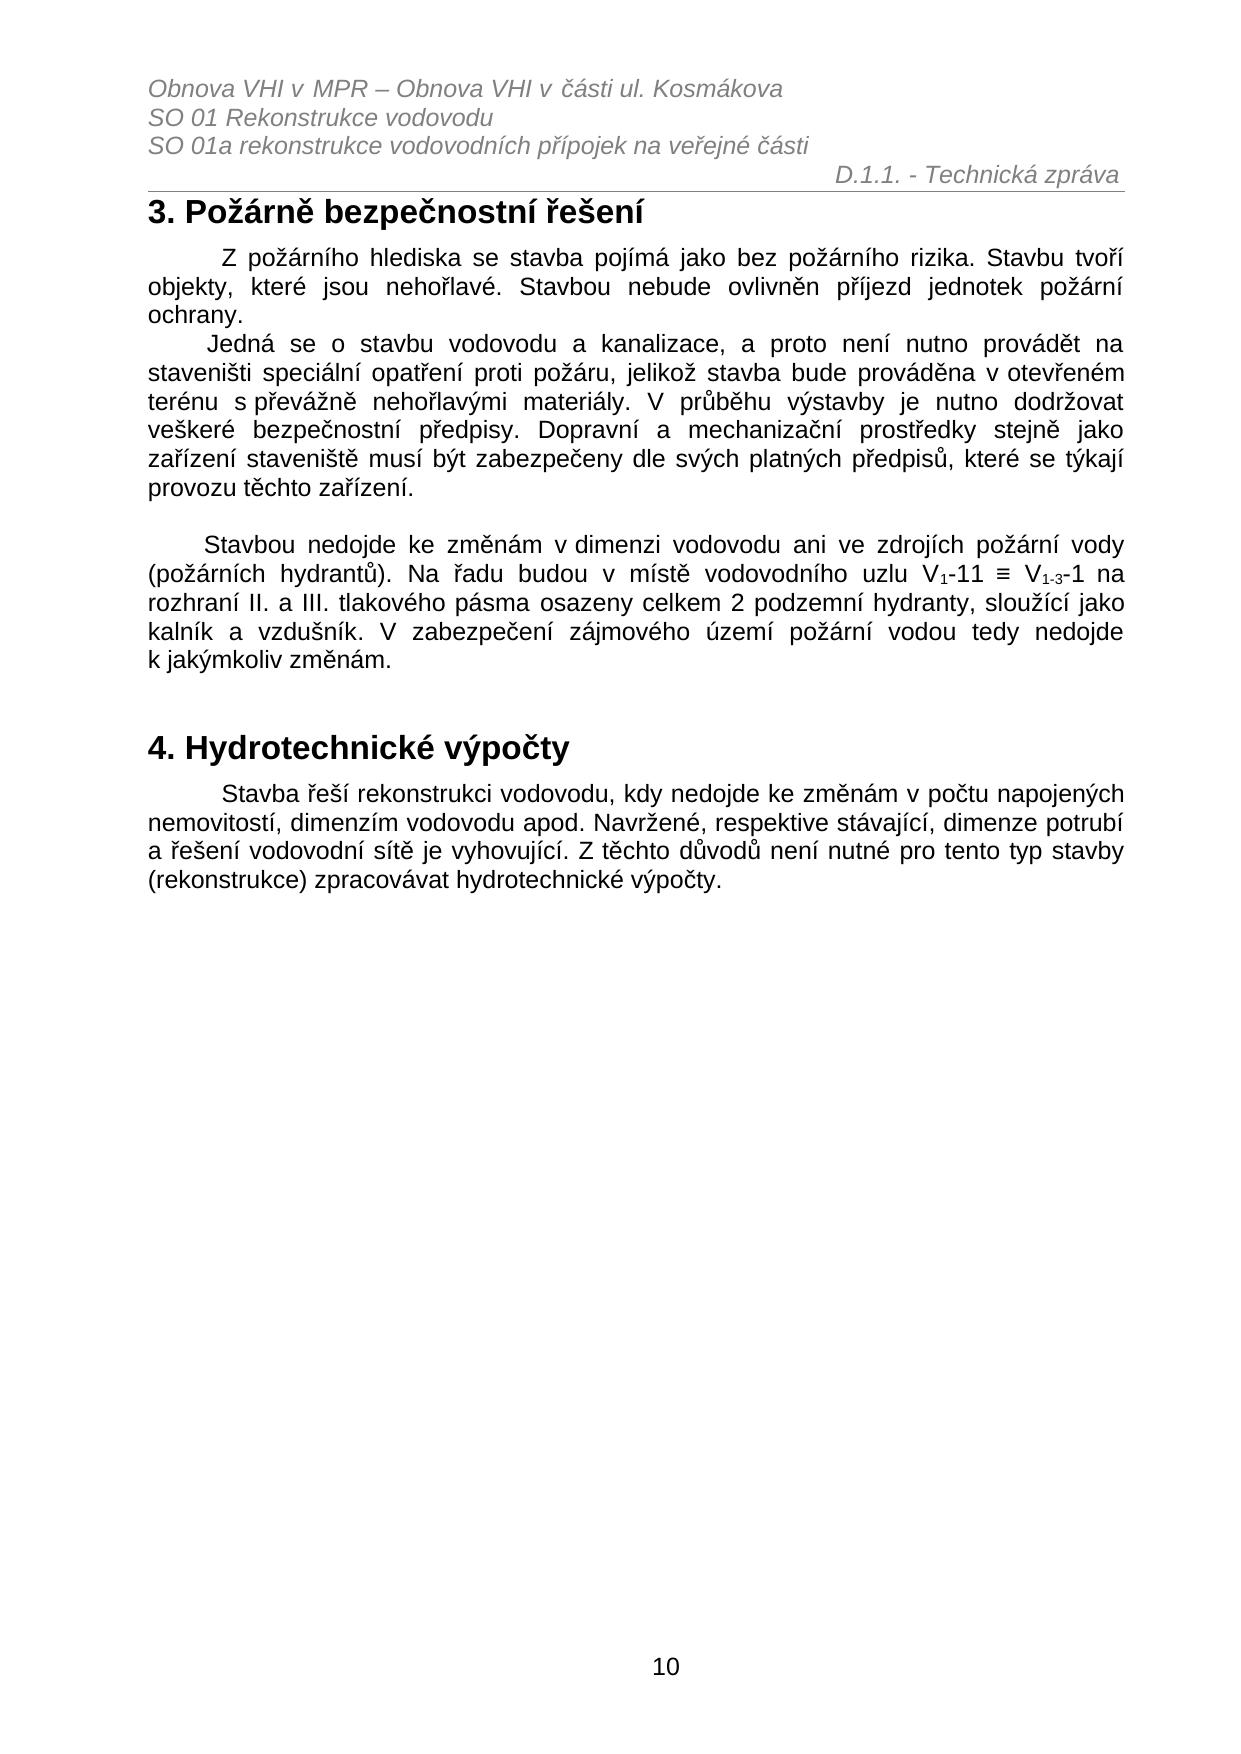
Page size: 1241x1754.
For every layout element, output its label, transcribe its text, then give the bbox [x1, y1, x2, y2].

subtitle 3. Požárně bezpečnostní řešení [148, 192, 1125, 230]
text Jedná se o stavbu vodovodu a kanalizace, a proto není nutno provádět na staveništi speciální opatření proti požáru, jelikož stavba bude prováděna v otevřeném terénu s převážně nehořlavými materiály. V průběhu výstavby je nutno dodržovat veškeré bezpečnostní předpisy. Dopravní a mechanizační prostředky stejně jako zařízení staveniště musí být zabezpečeny dle svých platných předpisů, které se týkají provozu těchto zařízení. [148, 329, 1125, 502]
text Stavba řeší rekonstrukci vodovodu, kdy nedojde ke změnám v počtu napojených nemovitostí, dimenzím vodovodu apod. Navržené, respektive stávající, dimenze potrubí a řešení vodovodní sítě je vyhovující. Z těchto důvodů není nutné pro tento typ stavby (rekonstrukce) zpracovávat hydrotechnické výpočty. [148, 779, 1125, 894]
text Z požárního hlediska se stavba pojímá jako bez požárního rizika. Stavbu tvoří objekty, které jsou nehořlavé. Stavbou nebude ovlivněn příjezd jednotek požární ochrany. [148, 243, 1125, 329]
text Stavbou nedojde ke změnám v dimenzi vodovodu ani ve zdrojích požární vody (požárních hydrantů). Na řadu budou v místě vodovodního uzlu V1-11 ≡ V1-3-1 na rozhraní II. a III. tlakového pásma osazeny celkem 2 podzemní hydranty, sloužící jako kalník a vzdušník. V zabezpečení zájmového území požární vodou tedy nedojde k jakýmkoliv změnám. [148, 530, 1125, 674]
subtitle 4. Hydrotechnické výpočty [148, 728, 1125, 766]
